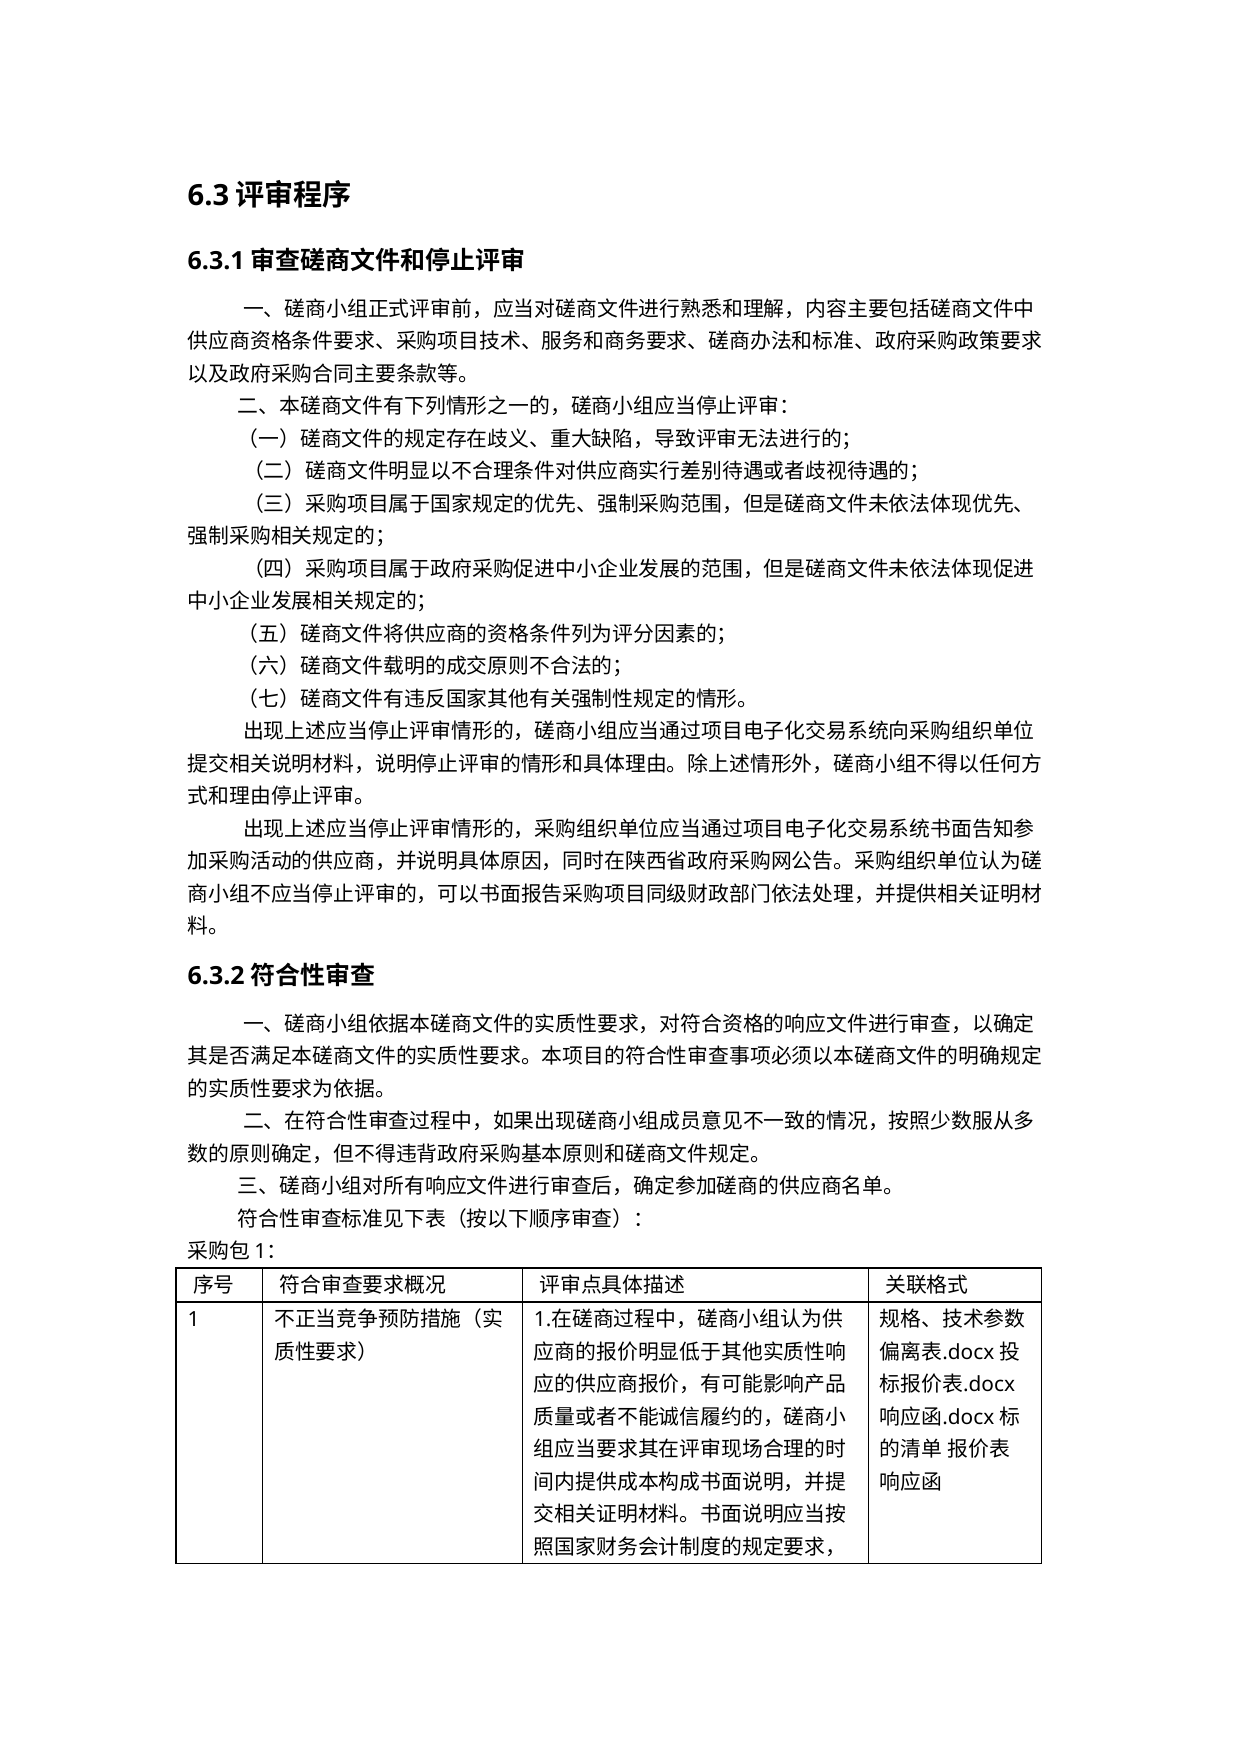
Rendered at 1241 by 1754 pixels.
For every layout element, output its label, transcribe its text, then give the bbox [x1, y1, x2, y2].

text 二、本磋商文件有下列情形之一的，磋商小组应当停止评审： [187, 389, 1053, 422]
text 6.3.1审查磋商文件和停止评审 [187, 227, 1053, 292]
text （六）磋商文件载明的成交原则不合法的； [187, 649, 1053, 682]
table_header 评审点具体描述 [523, 1269, 868, 1301]
text 二、在符合性审查过程中，如果出现磋商小组成员意见不一致的情况，按照少数服从多数的原则确定，但不得违背政府采购基本原则和磋商文件规定。 [187, 1104, 1053, 1169]
text （四）采购项目属于政府采购促进中小企业发展的范围，但是磋商文件未依法体现促进中小企业发展相关规定的； [187, 552, 1053, 617]
text （一）磋商文件的规定存在歧义、重大缺陷，导致评审无法进行的； [187, 422, 1053, 454]
table_header 关联格式 [869, 1269, 1041, 1301]
text 出现上述应当停止评审情形的，磋商小组应当通过项目电子化交易系统向采购组织单位提交相关说明材料，说明停止评审的情形和具体理由。除上述情形外，磋商小组不得以任何方式和理由停止评审。 [187, 714, 1053, 812]
text 三、磋商小组对所有响应文件进行审查后，确定参加磋商的供应商名单。 [187, 1169, 1053, 1202]
text 一、磋商小组正式评审前，应当对磋商文件进行熟悉和理解，内容主要包括磋商文件中供应商资格条件要求、采购项目技术、服务和商务要求、磋商办法和标准、政府采购政策要求以及政府采购合同主要条款等。 [187, 292, 1053, 389]
text 6.3.2符合性审查 [187, 942, 1053, 1007]
table_header 序号 [177, 1269, 262, 1301]
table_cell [869, 1303, 1041, 1563]
text （七）磋商文件有违反国家其他有关强制性规定的情形。 [187, 682, 1053, 714]
text （三）采购项目属于国家规定的优先、强制采购范围，但是磋商文件未依法体现优先、强制采购相关规定的； [187, 487, 1053, 552]
text 出现上述应当停止评审情形的，采购组织单位应当通过项目电子化交易系统书面告知参加采购活动的供应商，并说明具体原因，同时在陕西省政府采购网公告。采购组织单位认为磋商小组不应当停止评审的，可以书面报告采购项目同级财政部门依法处理，并提供相关证明材料。 [187, 812, 1053, 942]
text （二）磋商文件明显以不合理条件对供应商实行差别待遇或者歧视待遇的； [187, 454, 1053, 487]
text 6.3评审程序 [187, 162, 1053, 227]
text （五）磋商文件将供应商的资格条件列为评分因素的； [187, 617, 1053, 649]
text 符合性审查标准见下表（按以下顺序审查）： [187, 1202, 1053, 1234]
table_cell 1 [177, 1303, 262, 1563]
text 采购包1： [187, 1234, 1053, 1267]
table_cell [523, 1303, 868, 1563]
table_cell 不正当竞争预防措施（实质性要求） [263, 1303, 522, 1563]
text 一、磋商小组依据本磋商文件的实质性要求，对符合资格的响应文件进行审查，以确定其是否满足本磋商文件的实质性要求。本项目的符合性审查事项必须以本磋商文件的明确规定的实质性要求为依据。 [187, 1007, 1053, 1104]
table_header 符合审查要求概况 [263, 1269, 522, 1301]
